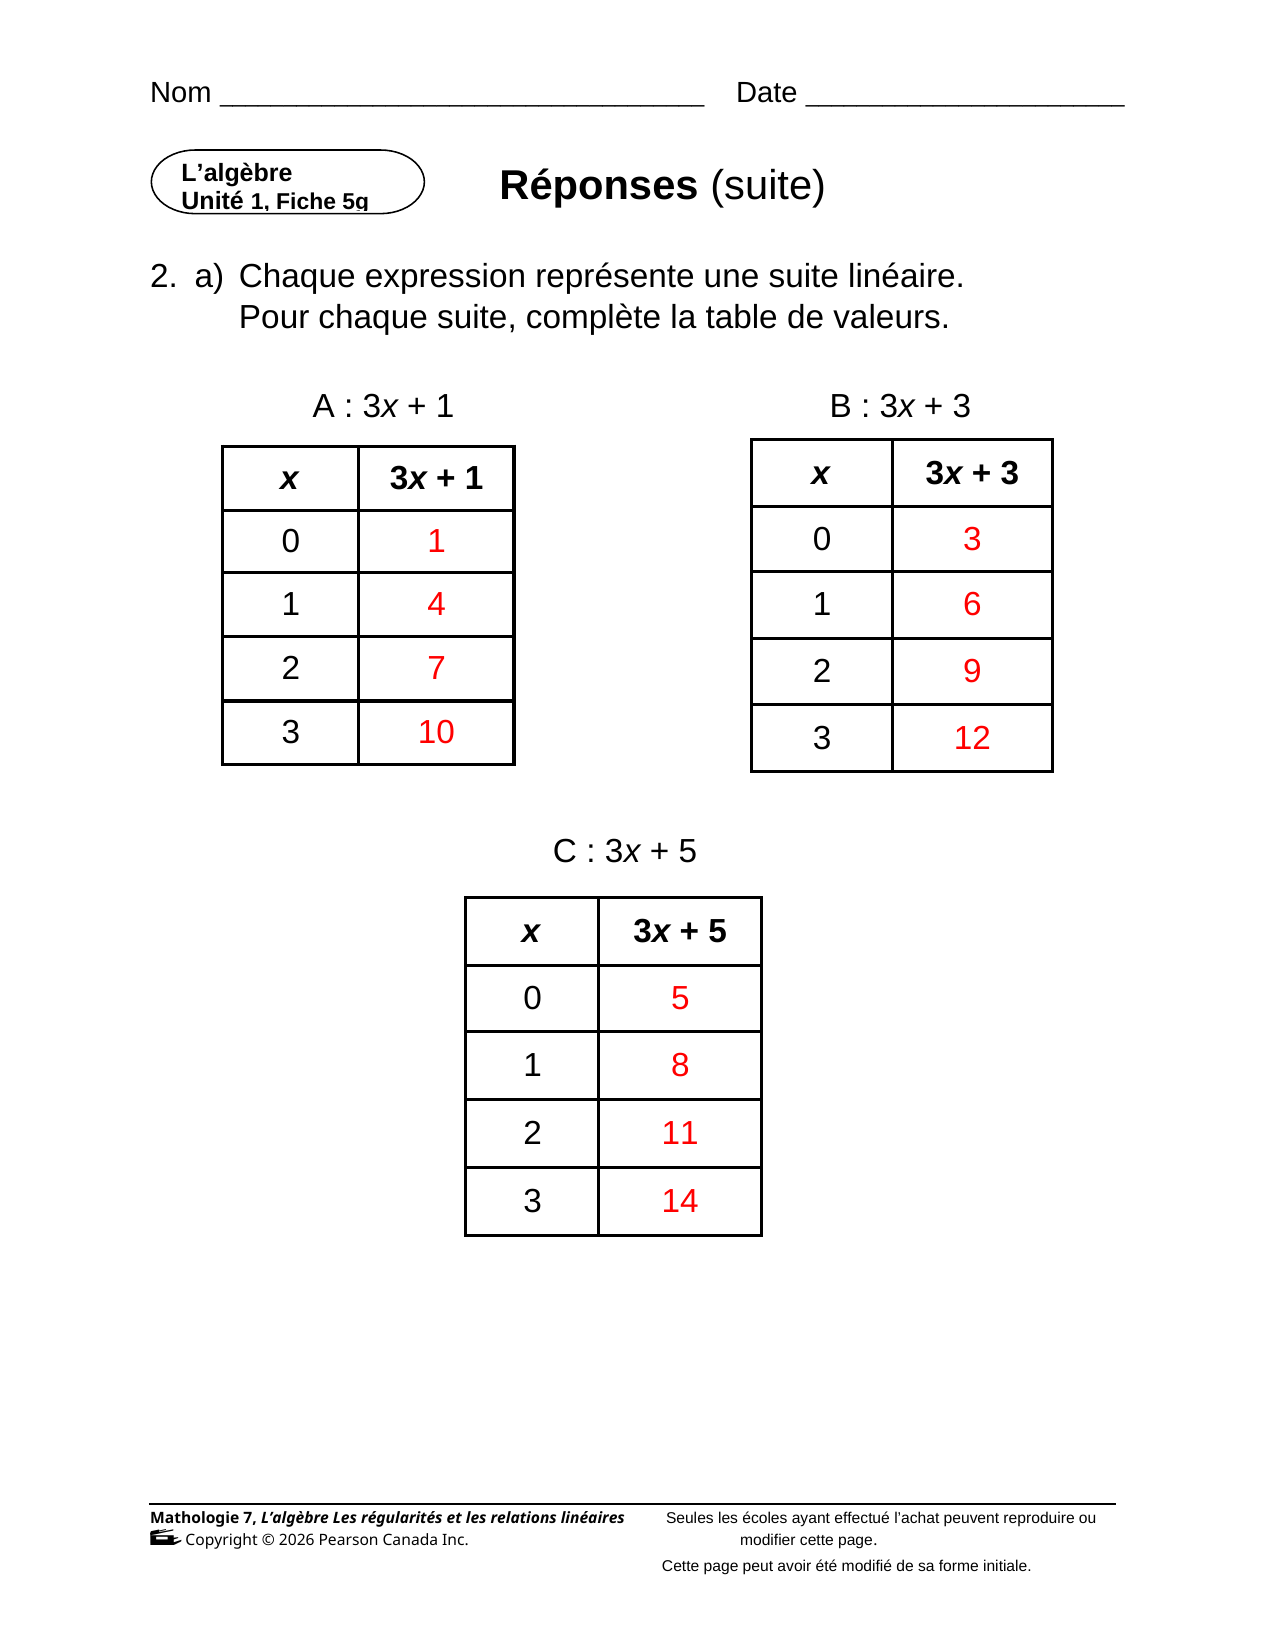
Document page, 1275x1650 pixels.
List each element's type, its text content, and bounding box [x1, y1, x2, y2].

table_cell 7 [360, 638, 512, 699]
table_cell 2 [467, 1101, 597, 1166]
table_header x [224, 448, 357, 509]
table_header 3x + 5 [600, 899, 760, 964]
table_cell 9 [894, 640, 1051, 703]
table_cell 10 [360, 703, 512, 763]
table_cell 0 [224, 512, 357, 571]
table_header x [467, 899, 597, 964]
table_cell 0 [753, 508, 891, 570]
table_cell 6 [894, 573, 1051, 637]
table_cell 3 [467, 1169, 597, 1234]
table_cell 0 [467, 967, 597, 1030]
table_cell 2 [753, 640, 891, 703]
table_header x [753, 441, 891, 505]
text 2. a) Chaque expression représente une suite linéaire. Pour chaque suite, complète la table de valeurs. [150, 256, 1181, 367]
table_cell 4 [360, 574, 512, 635]
picture [150, 1529, 182, 1545]
table_cell 1 [467, 1033, 597, 1098]
text C : 3x + 5 [239, 831, 1181, 869]
table_cell 3 [224, 703, 357, 763]
table_cell 3 [753, 706, 891, 770]
table_header 3x + 3 [894, 441, 1051, 505]
table_cell 2 [224, 638, 357, 699]
table_cell 1 [360, 512, 512, 571]
table_cell 3 [894, 508, 1051, 570]
table_cell 5 [600, 967, 760, 1030]
table_cell 14 [600, 1169, 760, 1234]
table_cell 1 [753, 573, 891, 637]
table_cell 11 [600, 1101, 760, 1166]
table_cell 8 [600, 1033, 760, 1098]
table_header 3x + 1 [360, 448, 512, 509]
table_cell 12 [894, 706, 1051, 770]
text A : 3x + 1 B : 3x + 3 [239, 386, 1181, 424]
table_cell 1 [224, 574, 357, 635]
